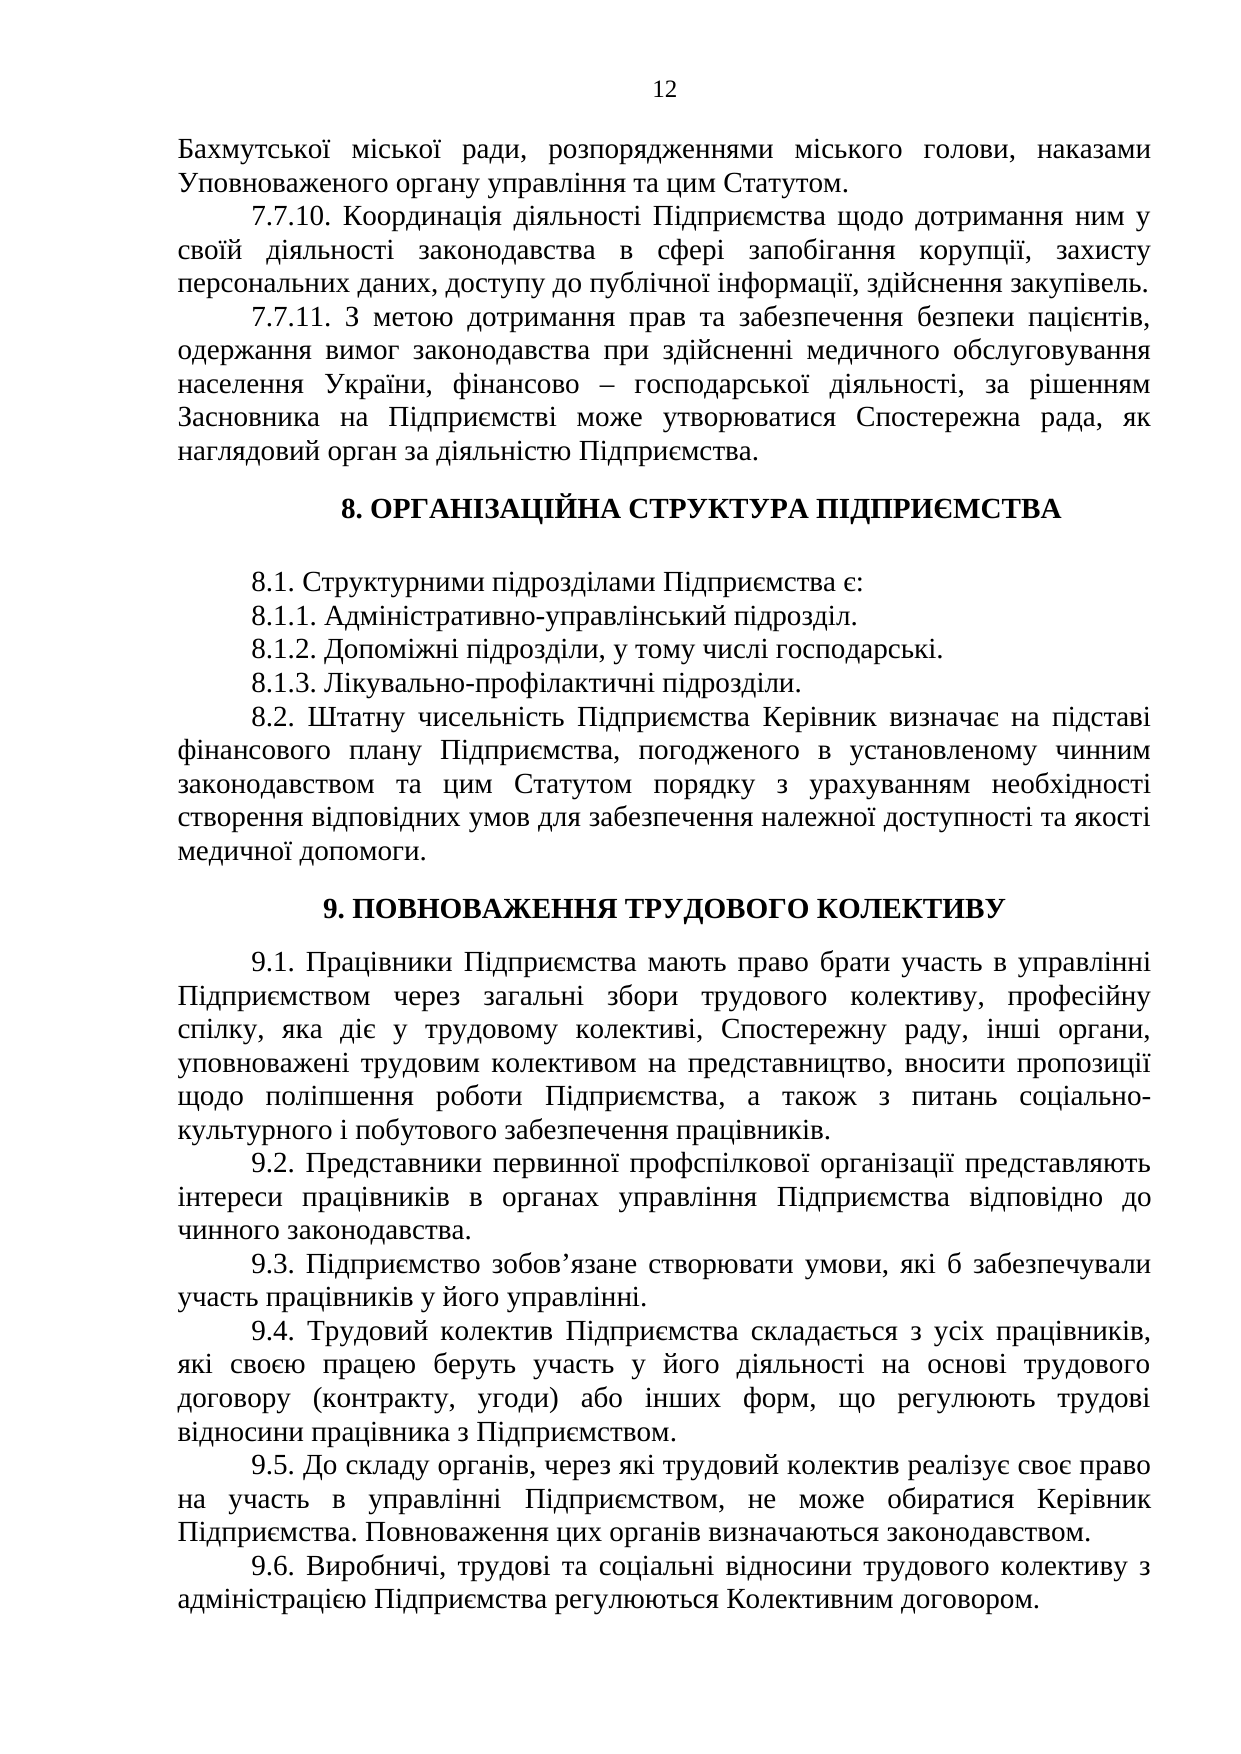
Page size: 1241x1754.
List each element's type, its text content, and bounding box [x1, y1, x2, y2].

text 7.7.10. Координація діяльності Підприємства щодо дотримання ним у своїй діяльності законодавства в сфері запобігання корупції, захисту персональних даних, доступу до публічної інформації, здійснення закупівель. [177, 198, 1152, 299]
text 8.1.2. Допоміжні підрозділи, у тому числі господарські. [177, 632, 1152, 665]
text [177, 131, 1152, 198]
text 8. ОРГАНІЗАЦІЙНА СТРУКТУРА ПІДПРИЄМСТВА [177, 492, 1152, 525]
text 8.1.1. Адміністративно-управлінський підрозділ. [177, 598, 1152, 632]
text 9.2. Представники первинної профспілкової організації представляють інтереси працівників в органах управління Підприємства відповідно до чинного законодавства. [177, 1145, 1152, 1246]
text 9. ПОВНОВАЖЕННЯ ТРУДОВОГО КОЛЕКТИВУ [177, 891, 1152, 925]
text 9.3. Підприємство зобов’язане створювати умови, які б забезпечували участь працівників у його управлінні. [177, 1246, 1152, 1313]
text 9.1. Працівники Підприємства мають право брати участь в управлінні Підприємством через загальні збори трудового колективу, професійну спілку, яка діє у трудовому колективі, Спостережну раду, інші органи, уповноважені трудовим колективом на представництво, вносити пропозиції щодо поліпшення роботи Підприємства, а також з питань соціально-культурного і побутового забезпечення працівників. [177, 944, 1152, 1145]
text 8.1.3. Лікувально-профілактичні підрозділи. [177, 665, 1152, 699]
text 8.2. Штатну чисельність Підприємства Керівник визначає на підставі фінансового плану Підприємства, погодженого в установленому чинним законодавством та цим Статутом порядку з урахуванням необхідності створення відповідних умов для забезпечення належної доступності та якості медичної допомоги. [177, 699, 1152, 866]
text 9.6. Виробничі, трудові та соціальні відносини трудового колективу з адміністрацією Підприємства регулюються Колективним договором. [177, 1548, 1152, 1615]
text 7.7.11. З метою дотримання прав та забезпечення безпеки пацієнтів, одержання вимог законодавства при здійсненні медичного обслуговування населення України, фінансово – господарської діяльності, за рішенням Засновника на Підприємстві може утворюватися Спостережна рада, як наглядовий орган за діяльністю Підприємства. [177, 299, 1152, 467]
text 8.1. Структурними підрозділами Підприємства є: [177, 564, 1152, 598]
text 9.5. До складу органів, через які трудовий колектив реалізує своє право на участь в управлінні Підприємством, не може обиратися Керівник Підприємства. Повноваження цих органів визначаються законодавством. [177, 1447, 1152, 1548]
text 9.4. Трудовий колектив Підприємства складається з усіх працівників, які своєю працею беруть участь у його діяльності на основі трудового договору (контракту, угоди) або інших форм, що регулюють трудові відносини працівника з Підприємством. [177, 1313, 1152, 1447]
